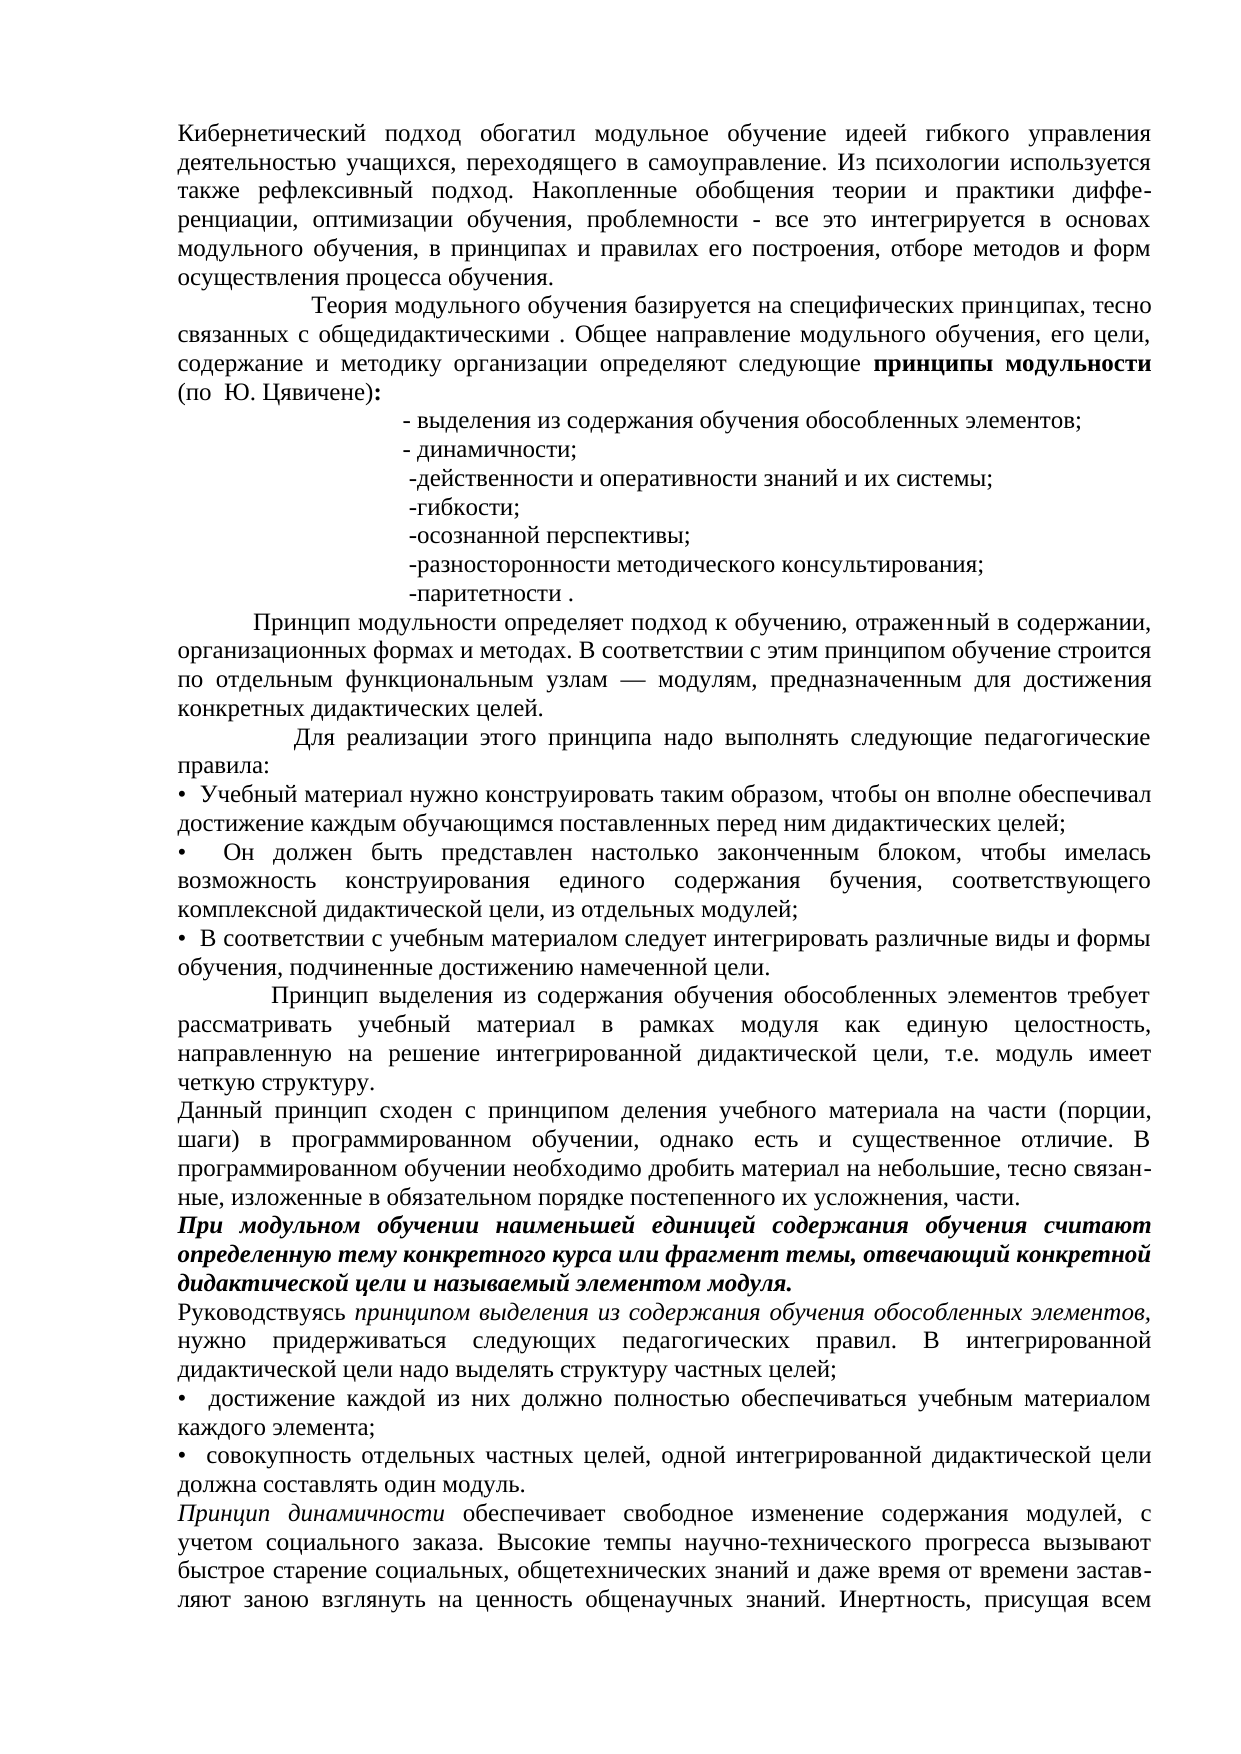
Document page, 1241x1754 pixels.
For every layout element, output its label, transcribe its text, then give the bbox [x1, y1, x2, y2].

text - динамичности; [177, 434, 1152, 463]
text -разносторонности методического консультирования; [177, 549, 1152, 578]
text Принцип выделения из содержания обучения обособленных элементов требует рассматривать учебный материал в рамках модуля как единую целостность, направленную на решение интегрированной дидактической цели, т.е. модуль имеет четкую структуру. [177, 981, 1152, 1096]
text Руководствуясь принципом выделения из содержания обучения обособленных элементов, нужно придерживаться следующих педагогических правил. В интегрированной дидактической цели надо выделять структуру частных целей; [177, 1297, 1152, 1383]
text Данный принцип сходен с принципом деления учебного материала на части (порции, шаги) в программированном обучении, однако есть и существенное отличие. В программированном обучении необходимо дробить материал на небольшие, тесно связанные, изложенные в обязательном порядке постепенного их усложнения, части. [177, 1096, 1152, 1211]
text -паритетности . [177, 578, 1152, 607]
text -действенности и оперативности знаний и их системы; [177, 463, 1152, 492]
text • Он должен быть представлен настолько законченным блоком, чтобы имелась возможность конструирования единого содержания бучения, соответствующего комплексной дидактической цели, из отдельных модулей; [177, 837, 1152, 923]
text • совокупность отдельных частных целей, одной интегрированной дидактической цели должна составлять один модуль. [177, 1441, 1152, 1498]
text Теория модульного обучения базируется на специфических принципах, тесно связанных с общедидактическими . Общее направление модульного обучения, его цели, содержание и методику организации определяют следующие принципы модульности (по Ю. Цявичене): [177, 291, 1152, 406]
text -осознанной перспективы; [177, 521, 1152, 549]
text • В соответствии с учебным материалом следует интегрировать различные виды и формы обучения, подчиненные достижению намеченной цели. [177, 923, 1152, 981]
text - выделения из содержания обучения обособленных элементов; [177, 406, 1152, 434]
text Принцип модульности определяет подход к обучению, отраженный в содержании, организационных формах и методах. В соответствии с этим принципом обучение строится по отдельным функциональным узлам — модулям, предназначенным для достижения конкретных дидактических целей. [177, 607, 1152, 722]
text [177, 118, 1152, 291]
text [177, 1498, 1152, 1613]
text • Учебный материал нужно конструировать таким образом, чтобы он вполне обеспечивал достижение каждым обучающимся поставленных перед ним дидактических целей; [177, 779, 1152, 837]
text -гибкости; [177, 492, 1152, 521]
text При модульном обучении наименьшей единицей содержания обучения считают определенную тему конкретного курса или фрагмент темы, отвечающий конкретной дидактической цели и называемый элементом модуля. [177, 1211, 1152, 1297]
text • достижение каждой из них должно полностью обеспечиваться учебным материалом каждого элемента; [177, 1383, 1152, 1441]
text Для реализации этого принципа надо выполнять следующие педагогические правила: [177, 722, 1152, 779]
